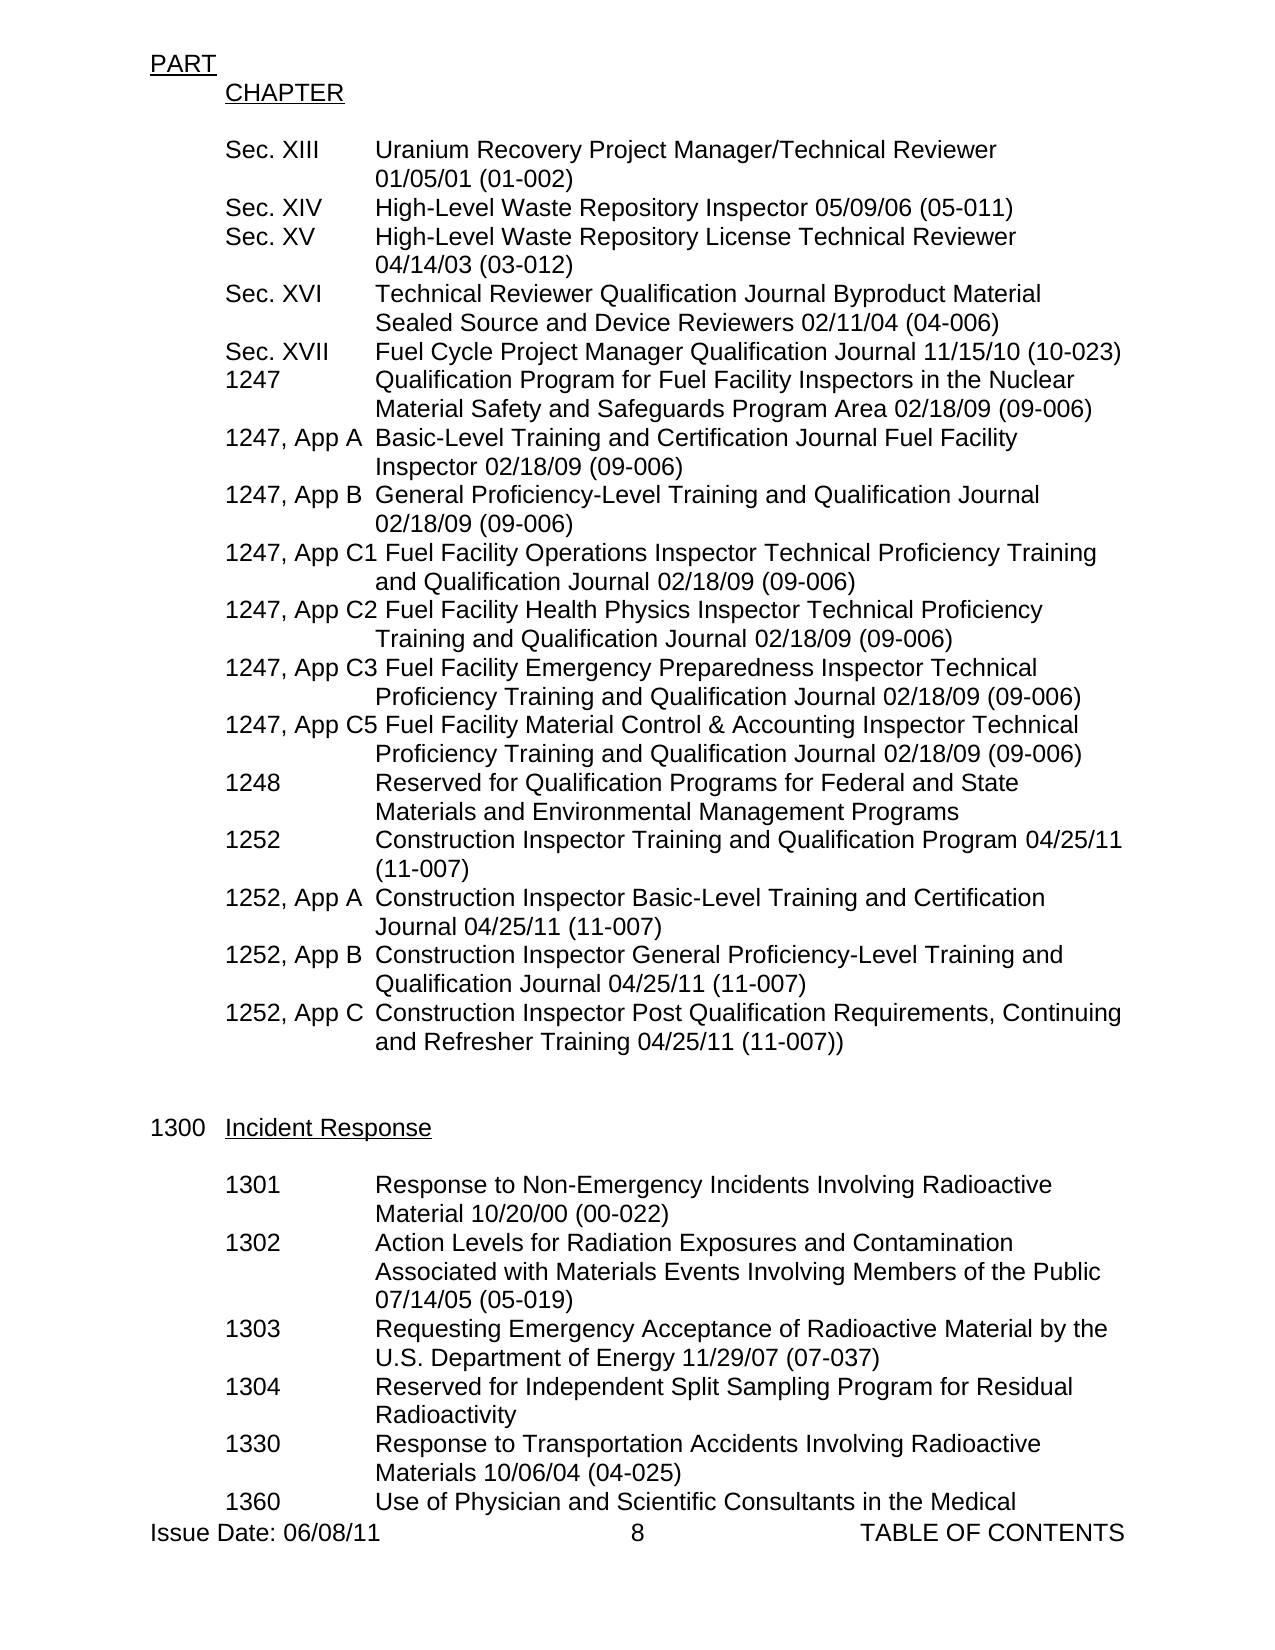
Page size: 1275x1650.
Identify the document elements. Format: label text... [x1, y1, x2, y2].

text 1304 Reserved for Independent Split Sampling Program for Residual Radioactivity [225, 1372, 1125, 1429]
text Associated with Materials Events Involving Members of the Public 07/14/05 (05-019) [375, 1257, 1125, 1314]
text 1252 Construction Inspector Training and Qualification Program 04/25/11 (11-007) [150, 825, 1125, 883]
text Sec. XIII Uranium Recovery Project Manager/Technical Reviewer [150, 135, 1125, 164]
text Materials 10/06/04 (04-025) [150, 1458, 1125, 1487]
text 1247, App C2 Fuel Facility Health Physics Inspector Technical Proficiency Training and Qualification Journal 02/18/09 (09-006) [225, 595, 1125, 653]
text 1330 Response to Transportation Accidents Involving Radioactive [150, 1429, 1125, 1458]
text Sec. XV High-Level Waste Repository License Technical Reviewer [150, 222, 1125, 250]
text 1247, App C5 Fuel Facility Material Control & Accounting Inspector Technical Proficiency Training and Qualification Journal 02/18/09 (09-006) [225, 710, 1125, 768]
text 1248 Reserved for Qualification Programs for Federal and State Materials and Environmental Management Programs [225, 768, 1125, 825]
text Sec. XVI Technical Reviewer Qualification Journal Byproduct Material [150, 279, 1125, 308]
text 04/14/03 (03-012) [150, 250, 1125, 279]
text 1360 Use of Physician and Scientific Consultants in the Medical [150, 1487, 1125, 1515]
text 1247, App A Basic-Level Training and Certification Journal Fuel Facility Inspector 02/18/09 (09-006) [225, 423, 1125, 480]
text 1252, App B Construction Inspector General Proficiency-Level Training and Qualification Journal 04/25/11 (11-007) [150, 940, 1125, 998]
text 1301 Response to Non-Emergency Incidents Involving Radioactive Material 10/20/00 (00-022) [150, 1170, 1125, 1228]
text 1247, App C3 Fuel Facility Emergency Preparedness Inspector Technical Proficiency Training and Qualification Journal 02/18/09 (09-006) [225, 653, 1125, 710]
text Sec. XVII Fuel Cycle Project Manager Qualification Journal 11/15/10 (10-023) [150, 337, 1125, 365]
text 1247, App C1 Fuel Facility Operations Inspector Technical Proficiency Training and Qualification Journal 02/18/09 (09-006) [225, 538, 1125, 595]
text Sealed Source and Device Reviewers 02/11/04 (04-006) [150, 308, 1125, 337]
text 01/05/01 (01-002) [150, 164, 1125, 193]
text 1303 Requesting Emergency Acceptance of Radioactive Material by the Department of Energy 11/29/07 (07-037) [150, 1314, 1125, 1372]
text 1247, App B General Proficiency-Level Training and Qualification Journal 02/18/09 (09-006) [225, 480, 1125, 538]
text 1252, App A Construction Inspector Basic-Level Training and Certification [150, 883, 1125, 912]
text 1252, App C Construction Inspector Post Qualification Requirements, Continuing and Refresher Training 04/25/11 (11-007)) [150, 998, 1125, 1055]
text Journal 04/25/11 (11-007) [150, 912, 1125, 940]
text 1247 Qualification Program for Fuel Facility Inspectors in the Nuclear Material Safety and Safeguards Program Area 02/18/09 (09-006) [225, 365, 1125, 423]
text Sec. XIV High-Level Waste Repository Inspector 05/09/06 (05-011) [150, 193, 1125, 222]
text 1300 Incident Response [150, 1113, 1125, 1142]
text 1302 Action Levels for Radiation Exposures and Contamination [150, 1228, 1125, 1257]
